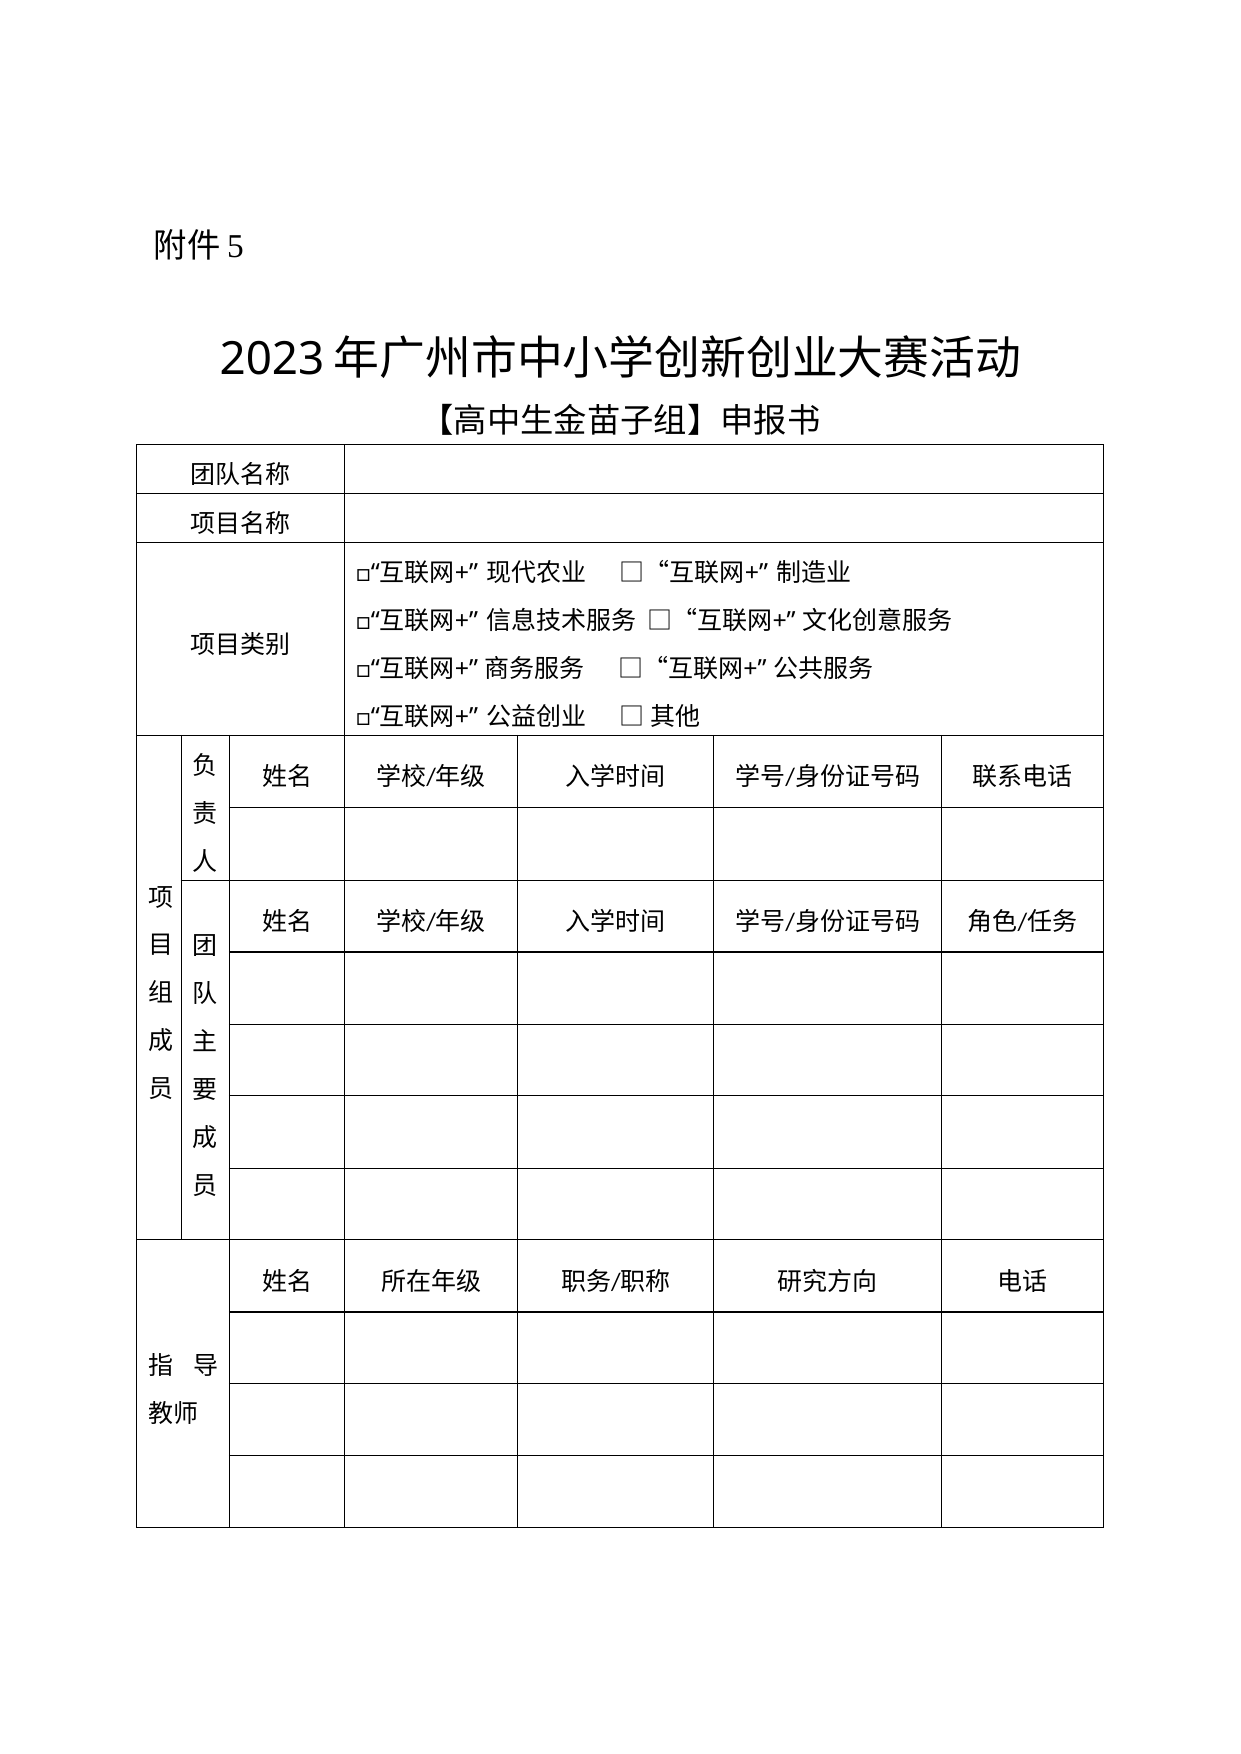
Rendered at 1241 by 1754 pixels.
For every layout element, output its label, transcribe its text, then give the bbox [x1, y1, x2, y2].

table_cell [230, 1169, 344, 1239]
table_cell 负责人 [182, 736, 229, 879]
table_cell [942, 808, 1103, 879]
table_cell [345, 1456, 517, 1527]
table_cell [345, 1025, 517, 1095]
table_cell [518, 1025, 713, 1095]
table_cell 研究方向 [714, 1240, 941, 1311]
table_cell 角色/任务 [942, 881, 1103, 951]
table_cell 入学时间 [518, 881, 713, 951]
table_cell □“互联网+” 现代农业 □“互联网+” 制造业 □“互联网+” 信息技术服务 □“互联网+” 文化创意服务 □“互联网+” 商务服务 □“互联网+” 公共服务 □“互联网+” 公益创业 □ 其他 [345, 543, 1103, 735]
table_cell [518, 1313, 713, 1383]
table_cell [345, 808, 517, 879]
table_cell [518, 1456, 713, 1527]
table_cell [518, 808, 713, 879]
table_cell [345, 1313, 517, 1383]
table_cell 姓名 [230, 1240, 344, 1311]
table_cell [518, 1096, 713, 1167]
table_cell [345, 1169, 517, 1239]
table_cell [230, 1313, 344, 1383]
table_cell 指导教师 [137, 1240, 229, 1527]
table_cell 项目组成员 [137, 736, 181, 1239]
table_cell 姓名 [230, 736, 344, 807]
table_cell 学号/身份证号码 [714, 736, 941, 807]
table_header [345, 445, 1103, 493]
table_cell 项目类别 [137, 543, 344, 735]
table_cell 团队主要成员 [182, 881, 229, 1239]
table_cell [714, 1313, 941, 1383]
table_cell [230, 1096, 344, 1167]
table_cell [714, 1384, 941, 1455]
table_cell [714, 1025, 941, 1095]
table_cell 电话 [942, 1240, 1103, 1311]
table_cell [942, 1456, 1103, 1527]
table_cell [942, 1096, 1103, 1167]
table_cell [714, 1169, 941, 1239]
text 2023年广州市中小学创新创业大赛活动 [153, 327, 1087, 386]
table_cell [230, 1025, 344, 1095]
table_cell [942, 1313, 1103, 1383]
table_cell [942, 1384, 1103, 1455]
table_cell [942, 953, 1103, 1023]
table_cell [518, 1384, 713, 1455]
table_cell [230, 1456, 344, 1527]
table_cell [942, 1169, 1103, 1239]
table_cell [345, 1096, 517, 1167]
text 【高中生金苗子组】申报书 [153, 386, 1087, 444]
table_cell [714, 808, 941, 879]
table_cell [714, 1456, 941, 1527]
table_cell 联系电话 [942, 736, 1103, 807]
table_cell 学号/身份证号码 [714, 881, 941, 951]
table_cell [230, 953, 344, 1023]
table_cell [345, 953, 517, 1023]
table_cell [518, 953, 713, 1023]
table_cell [518, 1169, 713, 1239]
table_cell 学校/年级 [345, 736, 517, 807]
table_cell [942, 1025, 1103, 1095]
table_cell [714, 953, 941, 1023]
table_cell [230, 1384, 344, 1455]
table_cell 姓名 [230, 881, 344, 951]
table_cell 所在年级 [345, 1240, 517, 1311]
table_cell [230, 808, 344, 879]
text 附件5 [153, 211, 1087, 269]
table_cell [345, 1384, 517, 1455]
table_cell 职务/职称 [518, 1240, 713, 1311]
table_cell 项目名称 [137, 494, 344, 542]
table_cell 学校/年级 [345, 881, 517, 951]
table_header 团队名称 [137, 445, 344, 493]
table_cell [345, 494, 1103, 542]
table_cell [714, 1096, 941, 1167]
table_cell 入学时间 [518, 736, 713, 807]
